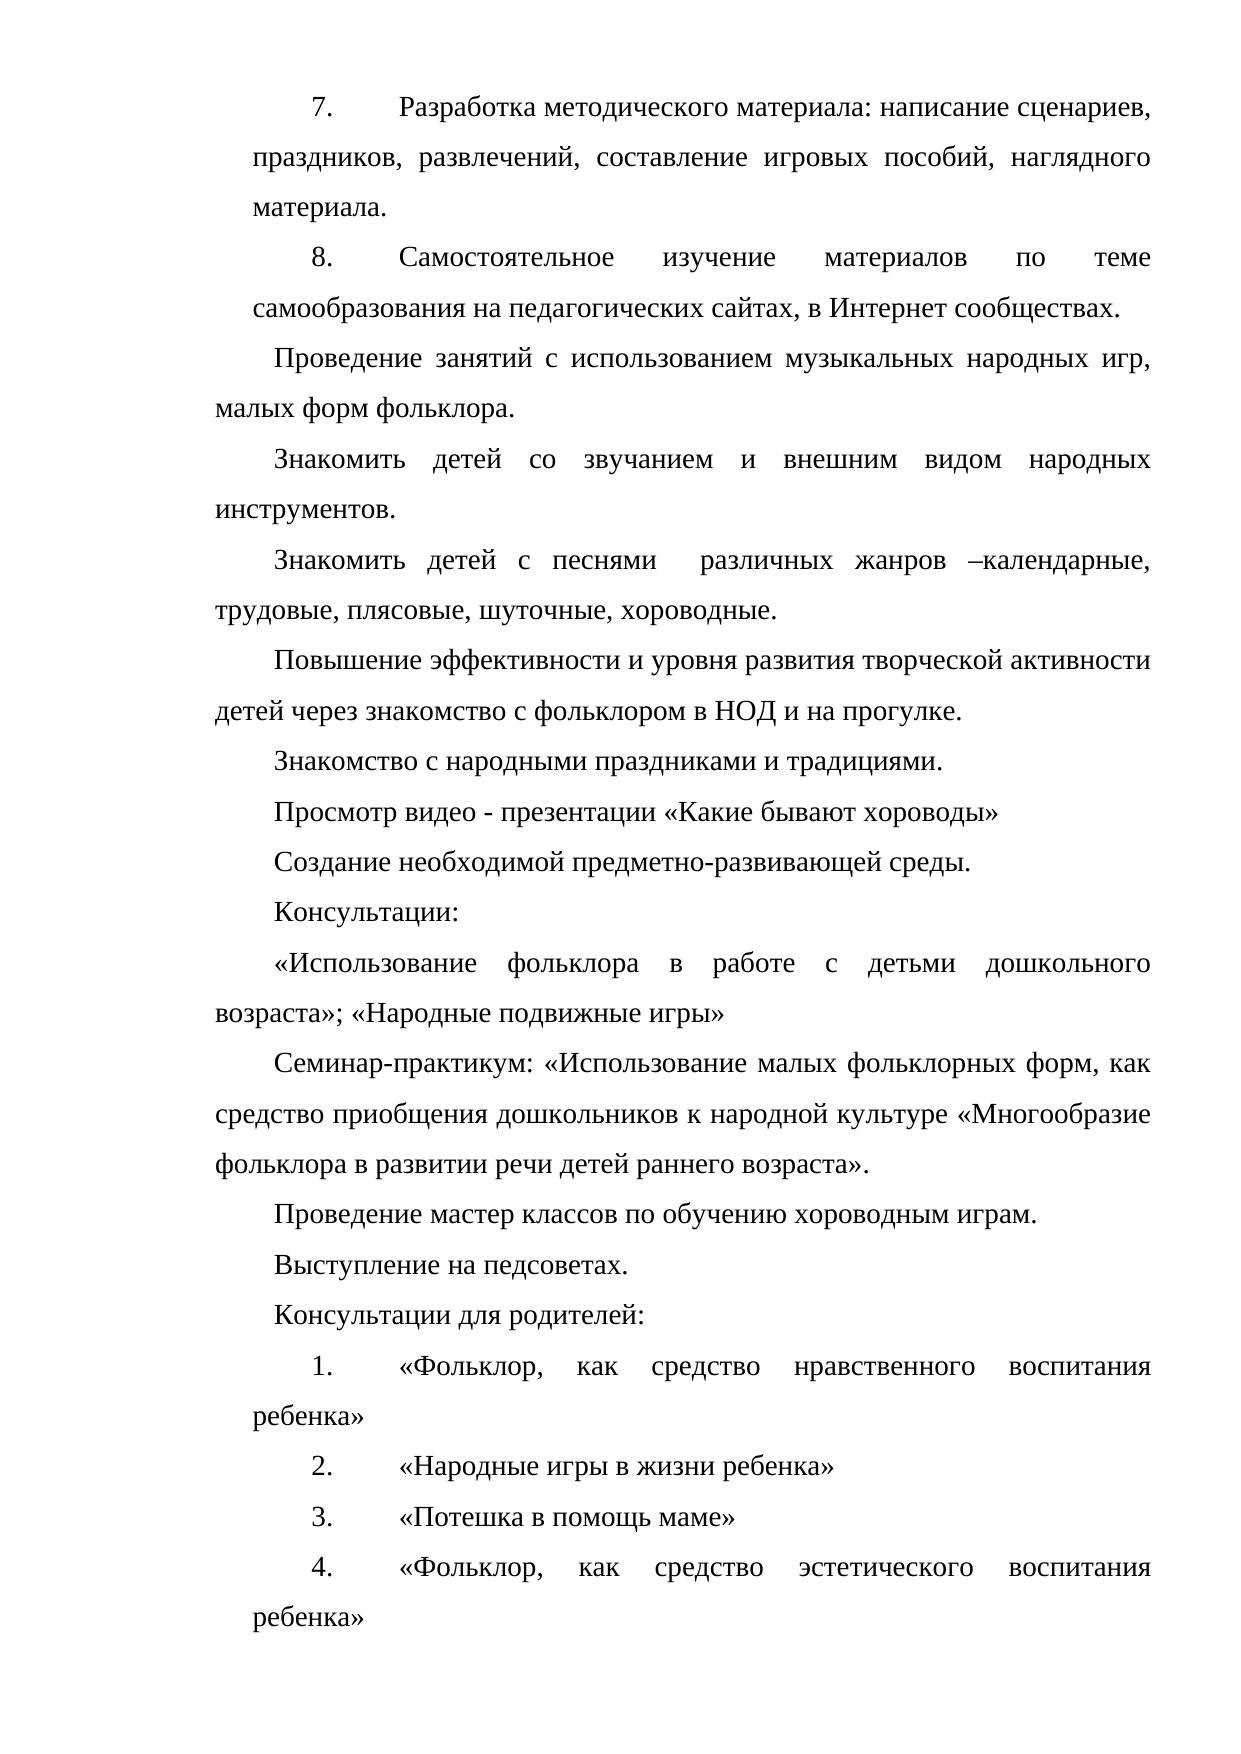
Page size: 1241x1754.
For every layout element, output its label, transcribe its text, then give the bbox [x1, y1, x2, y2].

text Семинар-практикум: «Использование малых фольклорных форм, как средство приобщения дошкольников к народной культуре «Многообразие фольклора в развитии речи детей раннего возраста». [215, 1046, 1152, 1180]
text Создание необходимой предметно-развивающей среды. [215, 844, 1152, 878]
list Самостоятельное изучение материалов по теме самообразования на педагогических сайтах, в Интернет сообществах. [252, 239, 1152, 323]
list «Народные игры в жизни ребенка» [252, 1448, 1152, 1482]
text Повышение эффективности и уровня развития творческой активности детей через знакомство с фольклором в НОД и на прогулке. [215, 642, 1152, 726]
list «Потешка в помощь маме» [252, 1499, 1152, 1532]
list «Фольклор, как средство эстетического воспитания ребенка» [252, 1549, 1152, 1633]
text Консультации для родителей: [215, 1297, 1152, 1331]
text Проведение занятий с использованием музыкальных народных игр, малых форм фольклора. [215, 340, 1152, 424]
text Просмотр видео - презентации «Какие бывают хороводы» [215, 794, 1152, 827]
text Знакомить детей с песнями различных жанров –календарные, трудовые, плясовые, шуточные, хороводные. [215, 542, 1152, 626]
list Разработка методического материала: написание сценариев, праздников, развлечений, составление игровых пособий, наглядного материала. [252, 89, 1152, 223]
text «Использование фольклора в работе с детьми дошкольного возраста»; «Народные подвижные игры» [215, 945, 1152, 1029]
text Выступление на педсоветах. [215, 1247, 1152, 1281]
list «Фольклор, как средство нравственного воспитания ребенка» [252, 1348, 1152, 1432]
text Знакомить детей со звучанием и внешним видом народных инструментов. [215, 441, 1152, 525]
text Консультации: [215, 894, 1152, 928]
text Знакомство с народными праздниками и традициями. [215, 743, 1152, 777]
text Проведение мастер классов по обучению хороводным играм. [215, 1197, 1152, 1230]
